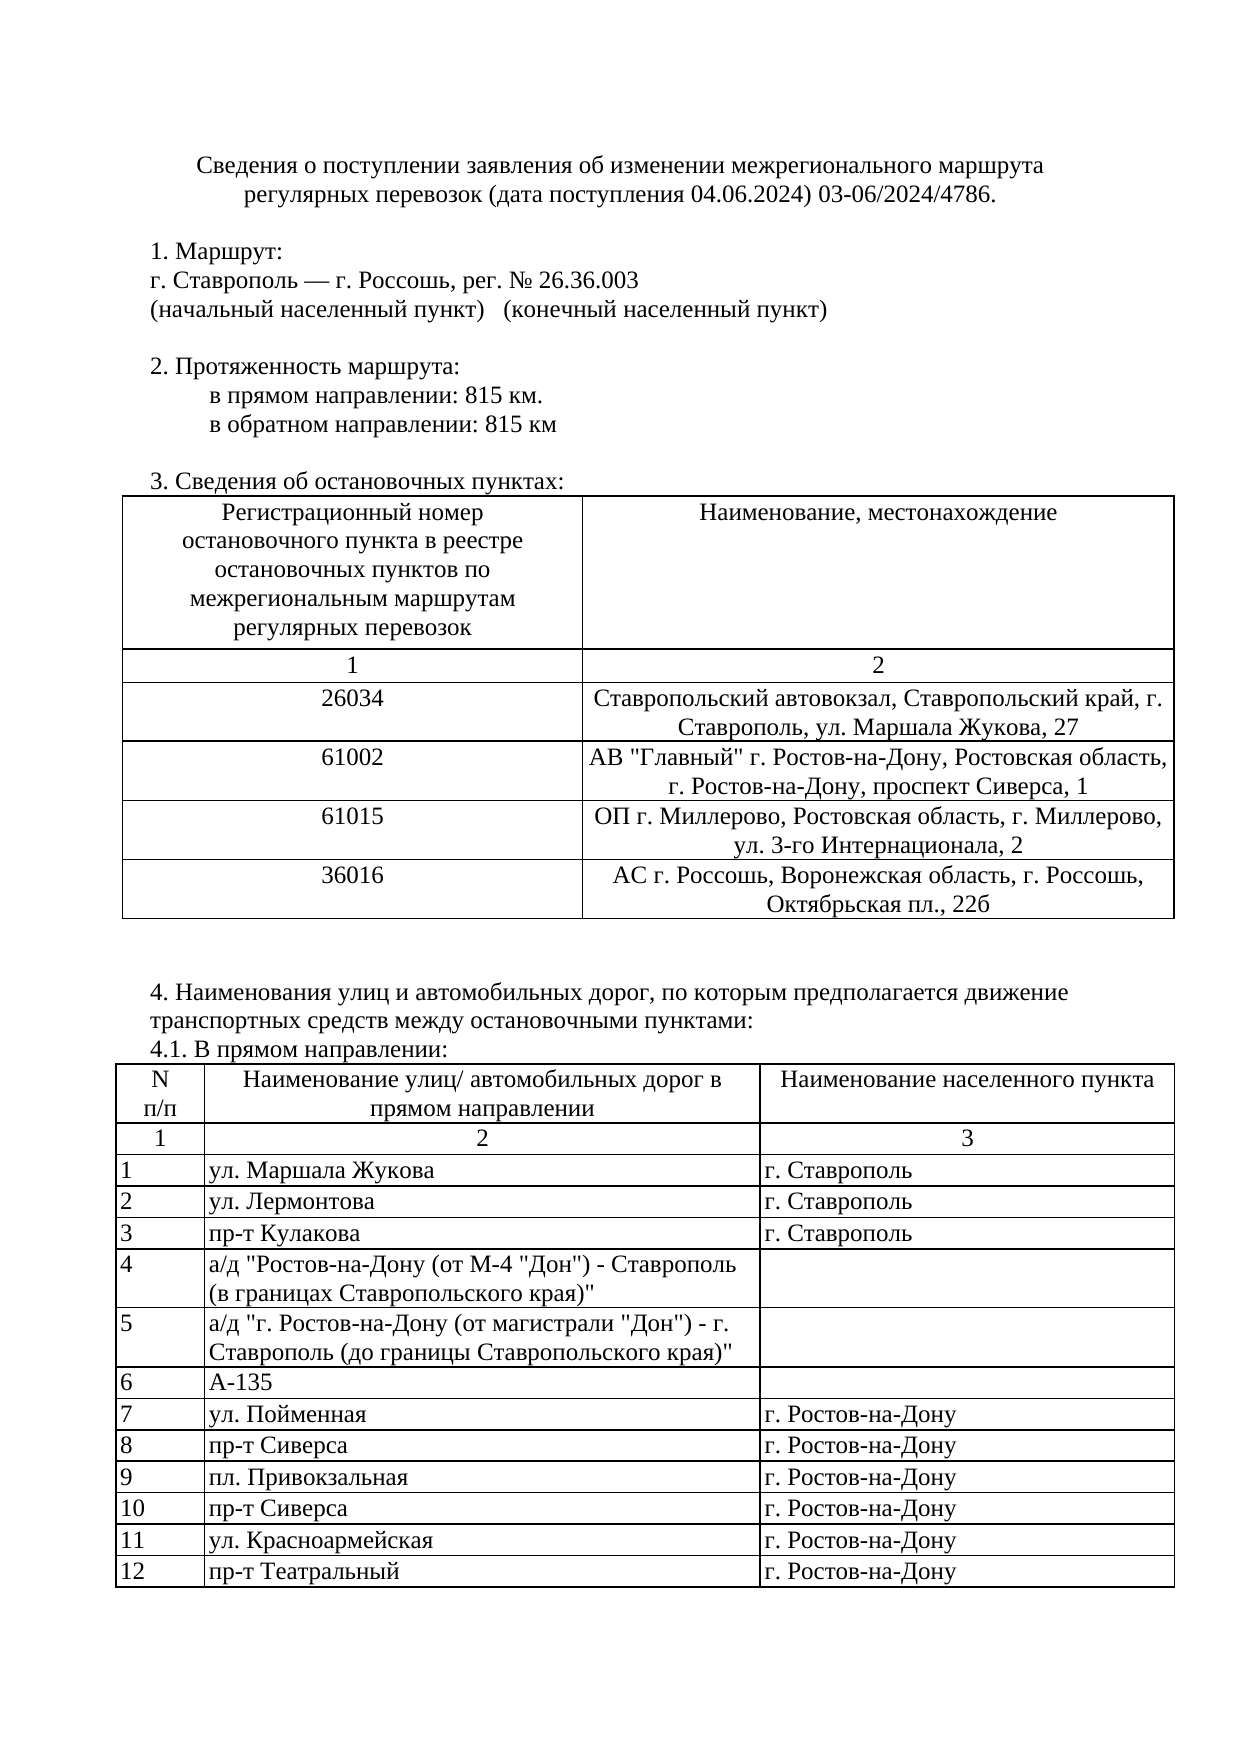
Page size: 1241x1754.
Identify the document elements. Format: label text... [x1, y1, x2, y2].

table_cell г. Ставрополь [761, 1218, 1174, 1248]
table_cell ул. Маршала Жукова [205, 1155, 759, 1185]
text Сведения о поступлении заявления об изменении межрегионального маршрута регулярных перевозок (дата поступления 04.06.2024) 03-06/2024/4786. [150, 150, 1090, 207]
table_cell [761, 1368, 1174, 1397]
table_cell 2 [205, 1124, 759, 1153]
text (начальный населенный пункт) (конечный населенный пункт) [150, 294, 1090, 322]
table_cell 2 [117, 1187, 204, 1216]
table_header Наименование, местонахождение [583, 497, 1173, 648]
text в обратном направлении: 815 км [150, 409, 1090, 437]
table_cell [761, 1308, 1174, 1366]
table_cell 7 [117, 1399, 204, 1429]
table_cell 61002 [123, 742, 582, 799]
table_cell г. Ростов-на-Дону [761, 1493, 1174, 1523]
table_cell 1 [123, 650, 582, 681]
table_cell г. Ростов-на-Дону [761, 1399, 1174, 1429]
table_cell АС г. Россошь, Воронежская область, г. Россошь, Октябрьская пл., 22б [583, 860, 1173, 918]
table_cell 1 [117, 1155, 204, 1185]
text 2. Протяженность маршрута: [150, 351, 1090, 380]
table_cell г. Ростов-на-Дону [761, 1525, 1174, 1555]
table_cell ОП г. Миллерово, Ростовская область, г. Миллерово, ул. 3-го Интернационала, 2 [583, 801, 1173, 858]
table_cell ул. Лермонтова [205, 1187, 759, 1216]
table_cell 9 [117, 1462, 204, 1492]
table_cell г. Ставрополь [761, 1187, 1174, 1216]
table_cell г. Ростов-на-Дону [761, 1462, 1174, 1492]
table_cell 61015 [123, 801, 582, 858]
table_cell г. Ставрополь [761, 1155, 1174, 1185]
text 3. Сведения об остановочных пунктах: [150, 466, 1090, 495]
table_cell ул. Красноармейская [205, 1525, 759, 1555]
table_cell г. Ростов-на-Дону [761, 1556, 1174, 1586]
table_cell 26034 [123, 683, 582, 740]
table_cell пр-т Сиверса [205, 1431, 759, 1460]
table_header N п/п [117, 1065, 204, 1122]
table_header Регистрационный номер остановочного пункта в реестре остановочных пунктов по межрегиональным маршрутам регулярных перевозок [123, 497, 582, 648]
table_cell пр-т Кулакова [205, 1218, 759, 1248]
text 4.1. В прямом направлении: [150, 1034, 1090, 1063]
table_cell 3 [761, 1124, 1174, 1153]
table_cell [761, 1250, 1174, 1307]
table_cell 5 [117, 1308, 204, 1366]
table_cell 36016 [123, 860, 582, 918]
table_cell а/д "г. Ростов-на-Дону (от магистрали "Дон") - г. Ставрополь (до границы Ставропольского края)" [205, 1308, 759, 1366]
table_cell 8 [117, 1431, 204, 1460]
table_cell АВ "Главный" г. Ростов-на-Дону, Ростовская область, г. Ростов-на-Дону, проспект Сиверса, 1 [583, 742, 1173, 799]
table_cell г. Ростов-на-Дону [761, 1431, 1174, 1460]
table_cell 3 [117, 1218, 204, 1248]
table_cell пр-т Театральный [205, 1556, 759, 1586]
table_cell а/д "Ростов-на-Дону (от М-4 "Дон") - Ставрополь (в границах Ставропольского края)" [205, 1250, 759, 1307]
table_cell 6 [117, 1368, 204, 1397]
text г. Ставрополь — г. Россошь, рег. № 26.36.003 [150, 265, 1090, 294]
table_cell 1 [117, 1124, 204, 1153]
table_cell пр-т Сиверса [205, 1493, 759, 1523]
table_cell пл. Привокзальная [205, 1462, 759, 1492]
table_cell 2 [583, 650, 1173, 681]
table_cell Ставропольский автовокзал, Ставропольский край, г. Ставрополь, ул. Маршала Жукова, 27 [583, 683, 1173, 740]
table_header Наименование улиц/ автомобильных дорог в прямом направлении [205, 1065, 759, 1122]
table_cell 4 [117, 1250, 204, 1307]
text 1. Маршрут: [150, 236, 1090, 265]
table_cell 10 [117, 1493, 204, 1523]
table_cell А-135 [205, 1368, 759, 1397]
table_cell 12 [117, 1556, 204, 1586]
table_cell 11 [117, 1525, 204, 1555]
table_cell ул. Пойменная [205, 1399, 759, 1429]
table_header Наименование населенного пункта [761, 1065, 1174, 1122]
text в прямом направлении: 815 км. [150, 380, 1090, 409]
text 4. Наименования улиц и автомобильных дорог, по которым предполагается движение транспортных средств между остановочными пунктами: [150, 977, 1090, 1034]
